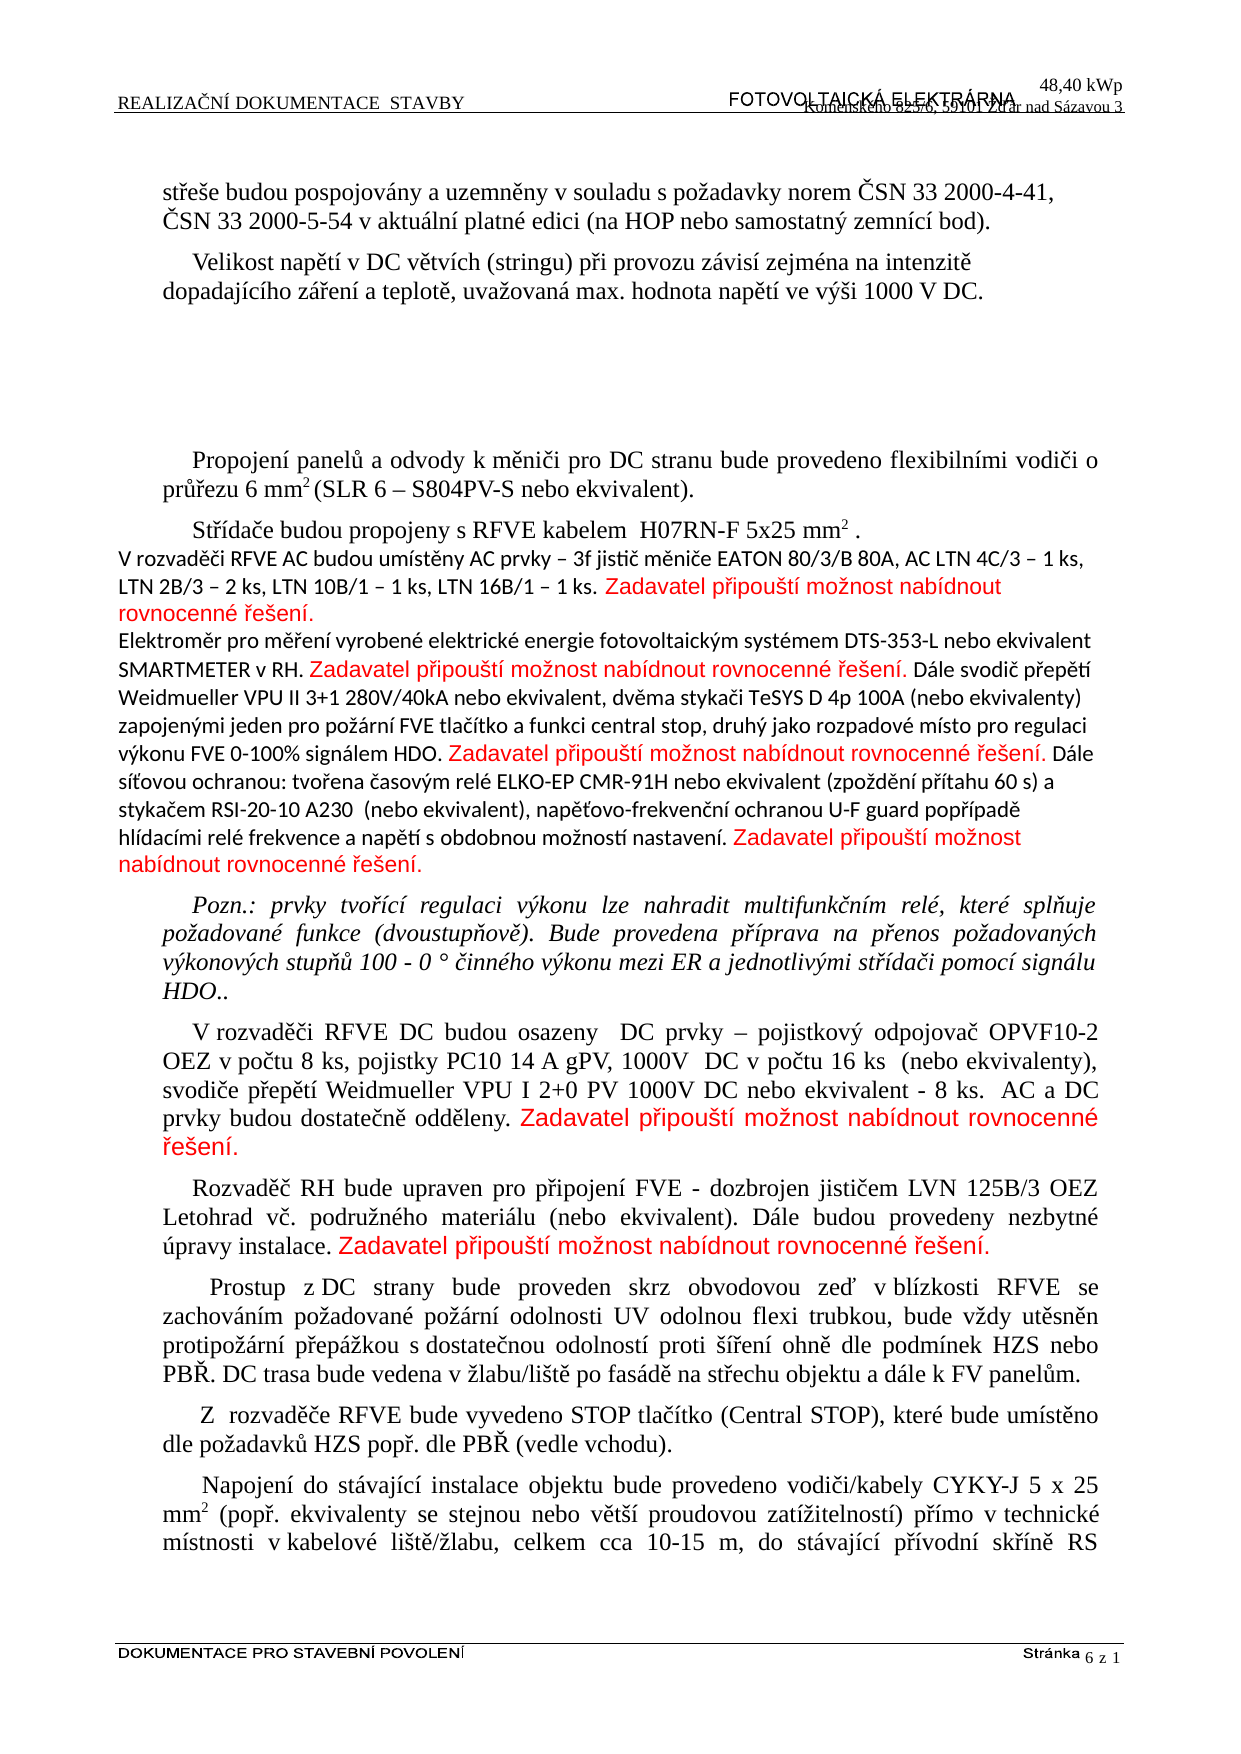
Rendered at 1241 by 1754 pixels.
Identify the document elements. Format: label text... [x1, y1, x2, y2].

list Propojení panelů a odvody k měniči pro DC stranu bude provedeno flexibilními vodiči o průřezu 6 mm2 (SLR 6 – S804PV-S nebo ekvivalent). [162, 446, 1099, 503]
list Pozn.: prvky tvořící regulaci výkonu lze nahradit multifunkčním relé, které splňuje požadované funkce (dvoustupňově). Bude provedena příprava na přenos požadovaných výkonových stupňů 100 - 0 ° činného výkonu mezi ER a jednotlivými střídači pomocí signálu HDO.. [162, 890, 1099, 1005]
list Střídače budou propojeny s RFVE kabelem H07RN-F 5x25 mm2 . [162, 516, 1099, 544]
text V rozvaděči RFVE AC budou umístěny AC prvky – 3f jistič měniče EATON 80/3/B 80A, AC LTN 4C/3 – 1 ks, LTN 2B/3 – 2 ks, LTN 10B/1 – 1 ks, LTN 16B/1 – 1 ks. Zadavatel připouští možnost nabídnout rovnocenné řešení. [118, 544, 1099, 627]
list Rozvaděč RH bude upraven pro připojení FVE - dozbrojen jističem LVN 125B/3 OEZ Letohrad vč. podružného materiálu (nebo ekvivalent). Dále budou provedeny nezbytné úpravy instalace. Zadavatel připouští možnost nabídnout rovnocenné řešení. [162, 1173, 1099, 1260]
text Elektroměr pro měření vyrobené elektrické energie fotovoltaickým systémem DTS-353-L nebo ekvivalent SMARTMETER v RH. Zadavatel připouští možnost nabídnout rovnocenné řešení. Dále svodič přepětí Weidmueller VPU II 3+1 280V/40kA nebo ekvivalent, dvěma stykači TeSYS D 4p 100A (nebo ekvivalenty) zapojenými jeden pro požární FVE tlačítko a funkci central stop, druhý jako rozpadové místo pro regulaci výkonu FVE 0-100% signálem HDO. Zadavatel připouští možnost nabídnout rovnocenné řešení. Dále síťovou ochranou: tvořena časovým relé ELKO-EP CMR-91H nebo ekvivalent (zpoždění přítahu 60 s) a stykačem RSI-20-10 A230 (nebo ekvivalent), napěťovo-frekvenční ochranou U-F guard popřípadě hlídacími relé frekvence a napětí s obdobnou možností nastavení. Zadavatel připouští možnost nabídnout rovnocenné řešení. [118, 627, 1099, 877]
list Prostup z DC strany bude proveden skrz obvodovou zeď v blízkosti RFVE se zachováním požadované požární odolnosti UV odolnou flexi trubkou, bude vždy utěsněn protipožární přepážkou s dostatečnou odolností proti šíření ohně dle podmínek HZS nebo PBŘ. DC trasa bude vedena v žlabu/liště po fasádě na střechu objektu a dále k FV panelům. [162, 1272, 1099, 1387]
list Z rozvaděče RFVE bude vyvedeno STOP tlačítko (Central STOP), které bude umístěno dle požadavků HZS popř. dle PBŘ (vedle vchodu). [162, 1400, 1099, 1457]
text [162, 177, 1099, 235]
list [162, 1470, 1099, 1556]
list V rozvaděči RFVE DC budou osazeny DC prvky – pojistkový odpojovač OPVF10-2 OEZ v počtu 8 ks, pojistky PC10 14 A gPV, 1000V DC v počtu 16 ks (nebo ekvivalenty), svodiče přepětí Weidmueller VPU I 2+0 PV 1000V DC nebo ekvivalent - 8 ks. AC a DC prvky budou dostatečně odděleny. Zadavatel připouští možnost nabídnout rovnocenné řešení. [162, 1017, 1099, 1161]
text Velikost napětí v DC větvích (stringu) při provozu závisí zejména na intenzitě dopadajícího záření a teplotě, uvažovaná max. hodnota napětí ve výši 1000 V DC. [162, 247, 1099, 305]
